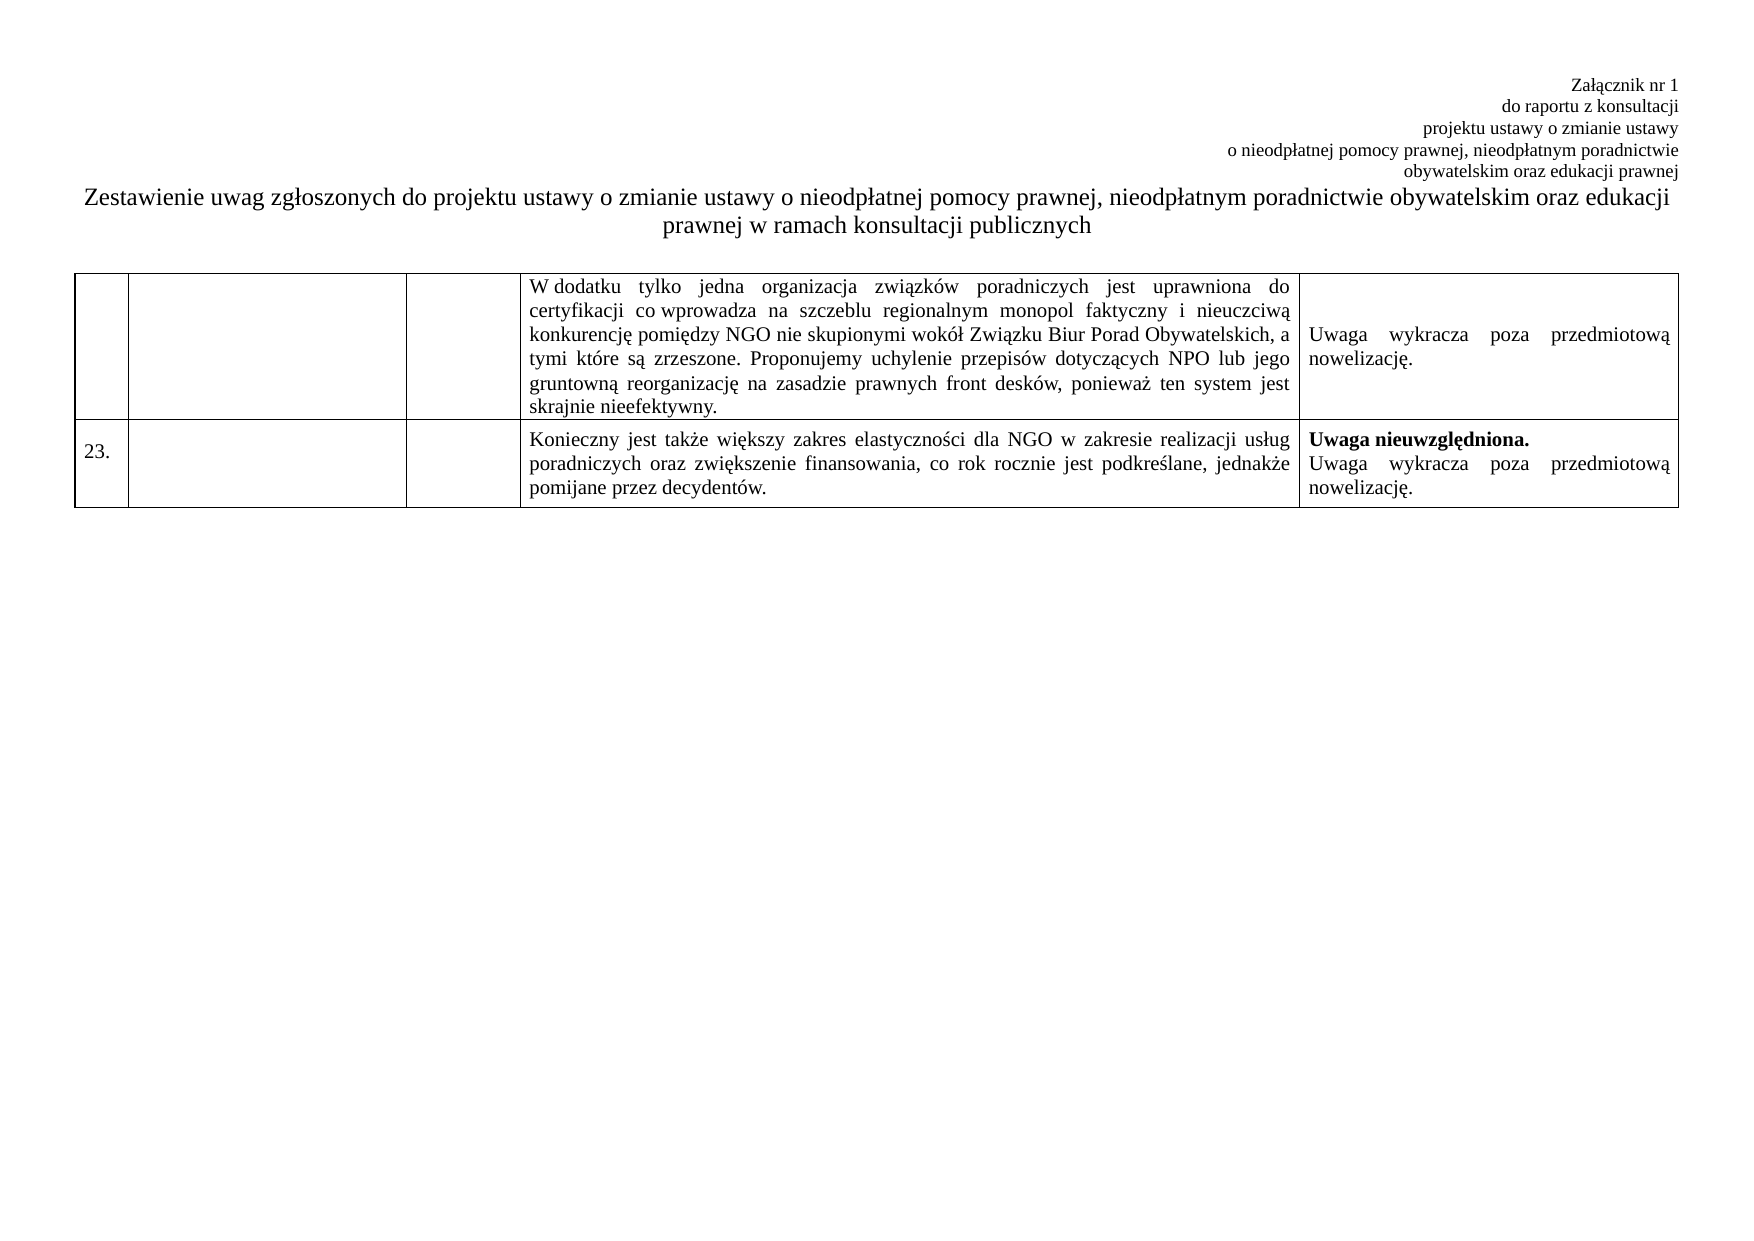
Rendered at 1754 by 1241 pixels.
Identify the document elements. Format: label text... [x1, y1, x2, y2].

table_cell [129, 420, 406, 507]
table_cell [129, 274, 406, 418]
table_cell [76, 274, 128, 418]
table_cell Konieczny jest także większy zakres elastyczności dla NGO w zakresie realizacji usług poradniczych oraz zwiększenie finansowania, co rok rocznie jest podkreślane, jednakże pomijane przez decydentów. [521, 420, 1299, 507]
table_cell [521, 274, 1299, 418]
table_cell [407, 420, 520, 507]
table_cell [407, 274, 520, 418]
table_cell Uwaga nieuwzględniona. Uwaga wykracza poza przedmiotową nowelizację. [1300, 420, 1678, 507]
table_cell [76, 420, 128, 507]
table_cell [1300, 274, 1678, 418]
